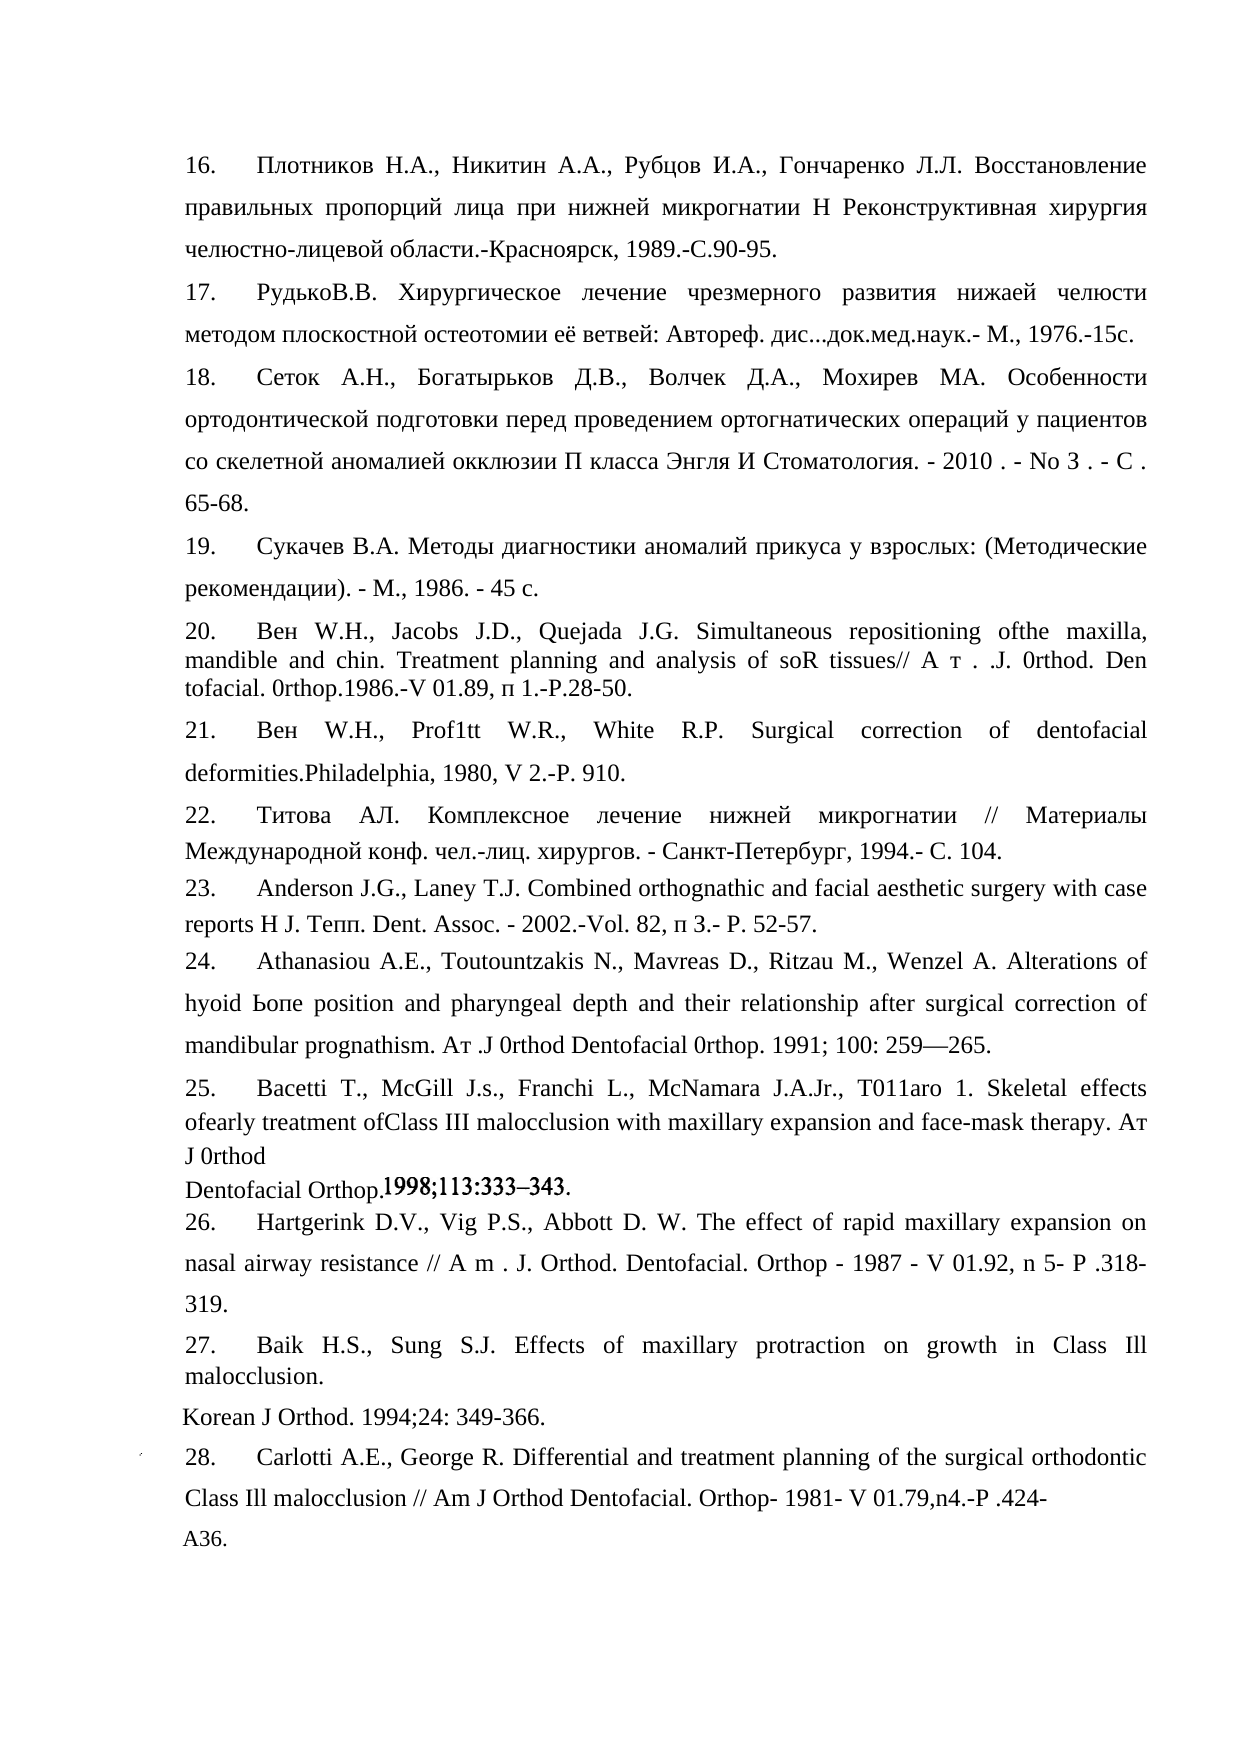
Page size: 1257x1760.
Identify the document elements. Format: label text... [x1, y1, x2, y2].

list Вен W.H., Prof1tt W.R., White R.P. Surgical correction of dentofacial deformities.Philadelphia, 1980, V 2.-P. 910. [184, 715, 1148, 786]
picture [384, 1177, 570, 1199]
list Carlotti A.E., George R. Differential and treatment planning of the surgical orthodontic Class Ill malocclusion // Am J Orthod Dentofacial. Orthop- 1981- V 01.79,n4.-P .424- [184, 1442, 1148, 1512]
list Anderson J.G., Laney Т.Ј. Combined orthognathic and facial aesthetic surgery with case reports Н Ј. Тепп. Dent. Assoc. - 2002.-Vol. 82, п З.- Р. 52-57. [184, 873, 1148, 938]
list Вен W.H., Jacobs J.D., Quejada J.G. Simultaneous repositioning ofthe maxilla, mandible and chin. Treatment planning and analysis of soR tissues// А т . .Ј. 0rthod. Den tofacial. 0rthop.1986.-V 01.89, п 1.-P.28-50. [184, 616, 1148, 702]
list Сукачев В.А. Методы диагностики аномалий прикуса у взрослых: (Методические рекомендации). - М., 1986. - 45 с. [184, 531, 1148, 602]
list Hartgerink D.V., Vig P.S., Abbott D. W. The effect of rapid maxillary expansion on nasal airway resistance // A m . J. Orthod. Dentofacial. Orthop - 1987 - V 01.92, n 5- P .318-319. [184, 1207, 1148, 1317]
list Baik H.S., Sung S.J. Effects of maxillary protraction on growth in Class Ill malocclusion. [184, 1330, 1148, 1390]
text Dentofacial Orthop. [184, 1175, 1154, 1204]
list Плотников Н.А., Никитин А.А., Рубцов И.А., Гончаренко Л.Л. Восстановление правильных пропорций лица при нижней микрогнатии Н Реконструктивная хирургия челюстно-лицевой области.-Красноярск, 1989.-C.90-95. [184, 150, 1148, 263]
list РудькоВ.В. Хирургическое лечение чрезмерного развития нижаей челюсти методом плоскостной остеотомии её ветвей: Автореф. дис...док.мед.наук.- М., 1976.-15с. [184, 277, 1148, 348]
list Сеток А.Н., Богатырьков Д.В., Волчек Д.А., Мохирев МА. Особенности ортодонтической подготовки перед проведением ортогнатических операций у пациентов со скелетной аномалией окклюзии П класса Энгля И Стоматология. - 2010 . - No З . - С . 65-68. [184, 362, 1148, 517]
list Bacetti Т., McGill J.s., Franchi L., McNamara J.A.Jr., T011aro 1. Skeletal effects ofearly treatment ofClass III malocclusion with maxillary expansion and face-mask therapy. Ат Ј 0rthod [184, 1073, 1148, 1169]
text Korean J Orthod. 1994;24: 349-366. [181, 1402, 1148, 1431]
list Титова АЛ. Комплексное лечение нижней микрогнатии // Материалы Международной конф. чел.-лиц. хирургов. - Санкт-Петербург, 1994.- С. 104. [184, 800, 1148, 865]
text A36. [182, 1524, 1157, 1551]
list Athanasiou А.Е., Toutountzakis N., Mavreas D., Ritzau М., Wenzel А. Alterations of hyoid Ьопе position and pharyngeal depth and their relationship after surgical correction of mandibular prognathism. Ат .Ј 0rthod Dentofacial 0rthop. 1991; 100: 259—265. [184, 946, 1148, 1059]
